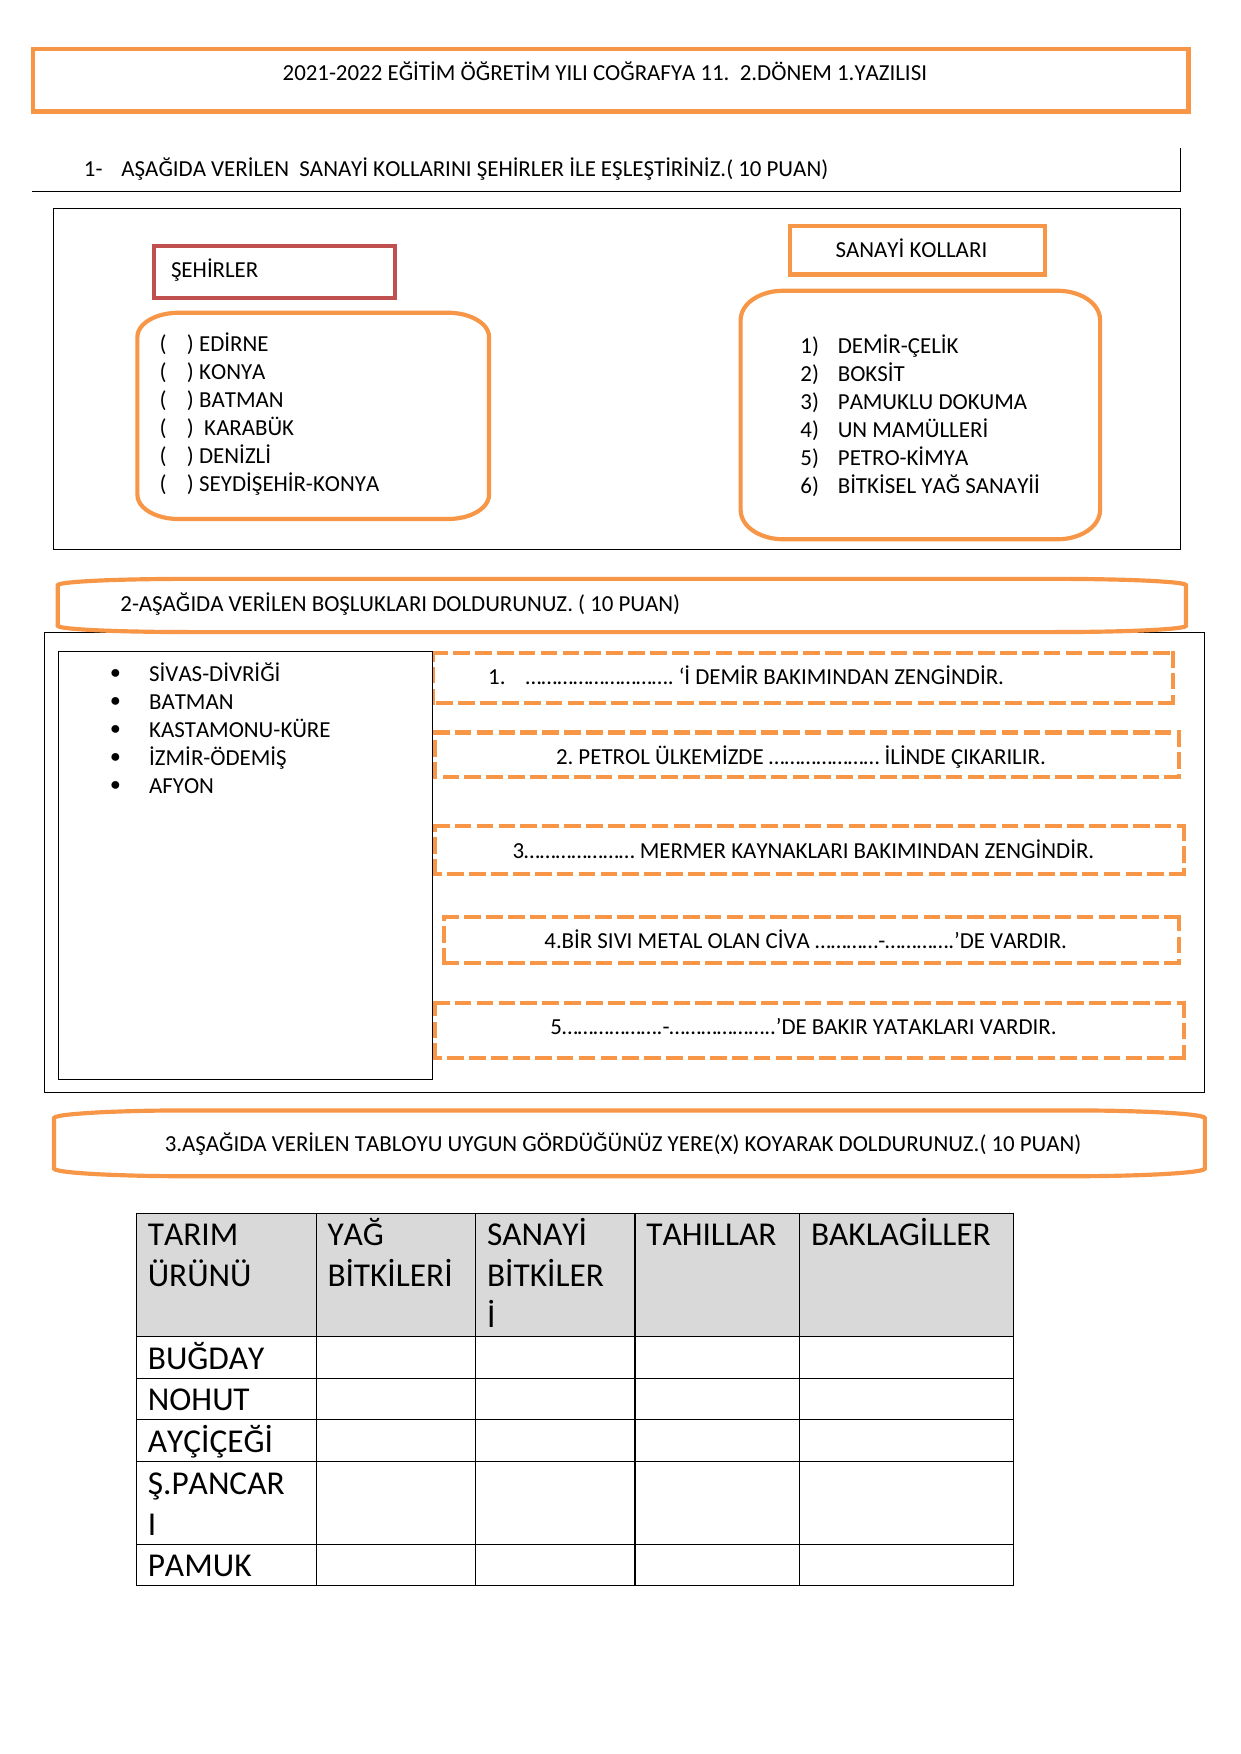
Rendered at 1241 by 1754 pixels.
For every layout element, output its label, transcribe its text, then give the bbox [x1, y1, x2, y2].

table_header TARIM ÜRÜNÜ [137, 1214, 316, 1336]
table_cell [317, 1462, 475, 1543]
table_cell NOHUT [137, 1379, 316, 1419]
table_cell AYÇİÇEĞİ [137, 1420, 316, 1461]
table_cell [476, 1379, 634, 1419]
table_header TAHILLAR [636, 1214, 799, 1336]
table_cell [800, 1462, 1013, 1543]
table_cell [636, 1337, 799, 1377]
table_cell [800, 1379, 1013, 1419]
table_header YAĞ BİTKİLERİ [317, 1214, 475, 1336]
table_cell PAMUK [137, 1545, 316, 1585]
table_cell [800, 1545, 1013, 1585]
table_cell [636, 1462, 799, 1543]
table_cell [800, 1337, 1013, 1377]
table_cell [317, 1545, 475, 1585]
table_cell [317, 1420, 475, 1461]
table_cell [476, 1337, 634, 1377]
table_cell Ş.PANCARI [137, 1462, 316, 1543]
table_cell BUĞDAY [137, 1337, 316, 1377]
table_cell [636, 1545, 799, 1585]
table_cell [800, 1420, 1013, 1461]
table_header SANAYİ BİTKİLERİ [476, 1214, 634, 1336]
table_cell [317, 1379, 475, 1419]
table_header BAKLAGİLLER [800, 1214, 1013, 1336]
table_cell [476, 1420, 634, 1461]
table_cell [636, 1420, 799, 1461]
table_cell [476, 1545, 634, 1585]
table_cell [636, 1379, 799, 1419]
table_cell [317, 1337, 475, 1377]
table_cell [476, 1462, 634, 1543]
